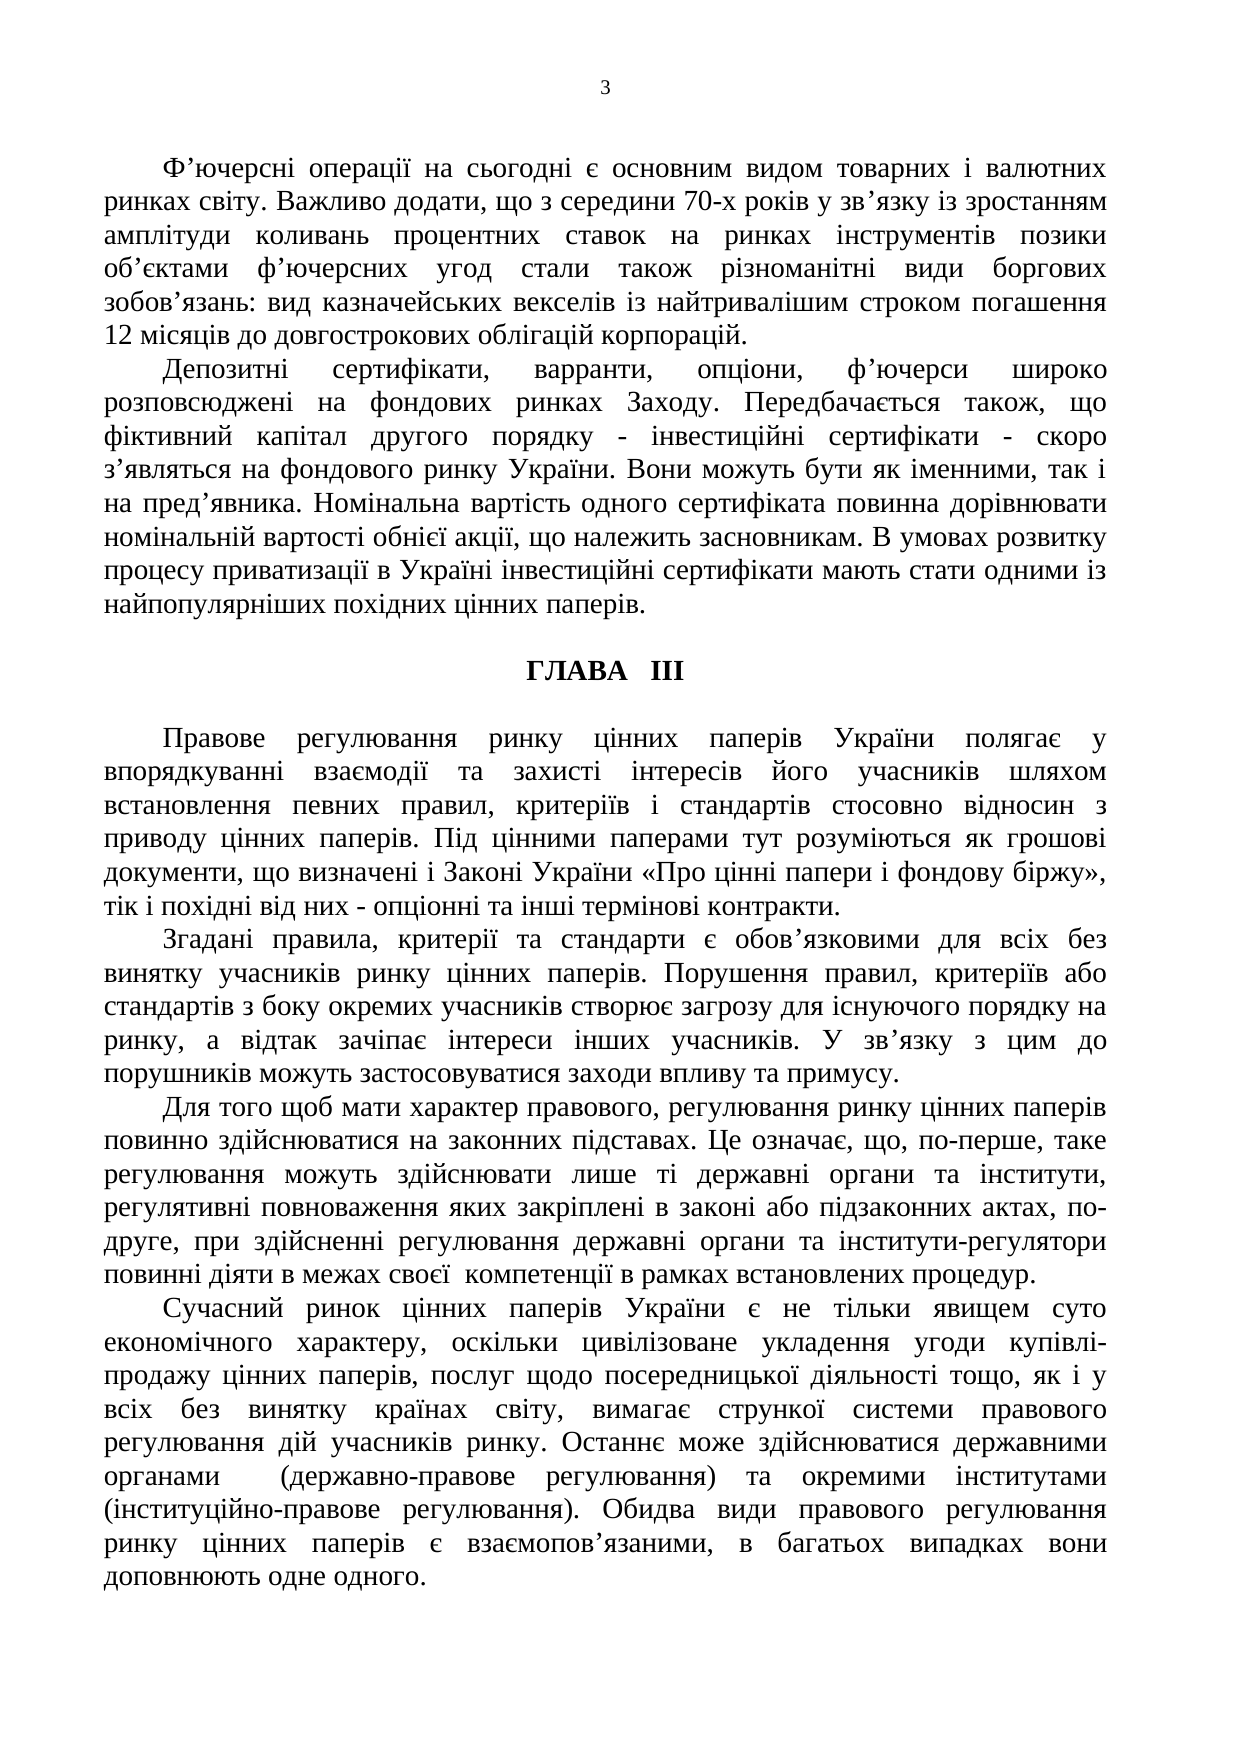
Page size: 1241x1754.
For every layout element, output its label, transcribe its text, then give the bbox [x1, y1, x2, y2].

text Депозитні сертифікати, варранти, опціони, ф’ючерси широко розповсюджені на фондових ринках Заходу. Передбачається також, що фіктивний капітал другого порядку - інвестиційні сертифікати - скоро з’являться на фондового ринку України. Вони можуть бути як іменними, так і на пред’явника. Номінальна вартість одного сертифіката повинна дорівнювати номінальній вартості обнієї акції, що належить засновникам. В умовах розвитку процесу приватизації в Україні інвестиційні сертифікати мають стати одними із найпопулярніших похідних цінних паперів. [103, 351, 1107, 619]
text Для того щоб мати характер правового, регулювання ринку цінних паперів повинно здійснюватися на законних підставах. Це означає, що, по-перше, таке регулювання можуть здійснювати лише ті державні органи та інститути, регулятивні повноваження яких закріплені в законі або підзаконних актах, по-друге, при здійсненні регулювання державні органи та інститути-регулятори повинні діяти в межах своєї компетенції в рамках встановлених процедур. [103, 1089, 1107, 1290]
text Згадані правила, критерії та стандарти є обов’язковими для всіх без винятку учасників ринку цінних паперів. Порушення правил, критеріїв або стандартів з боку окремих учасників створює загрозу для існуючого порядку на ринку, а відтак зачіпає інтереси інших учасників. У зв’язку з цим до порушників можуть застосовуватися заходи впливу та примусу. [103, 921, 1107, 1089]
text Правове регулювання ринку цінних паперів України полягає у впорядкуванні взаємодії та захисті інтересів його учасників шляхом встановлення певних правил, критеріїв і стандартів стосовно відносин з приводу цінних паперів. Під цінними паперами тут розуміються як грошові документи, що визначені і Законі України «Про цінні папери і фондову біржу», тік і похідні від них - опціонні та інші термінові контракти. [103, 720, 1107, 921]
text ГЛАВА ІІІ [103, 653, 1107, 687]
text Сучасний ринок цінних паперів України є не тільки явищем суто економічного характеру, оскільки цивілізоване укладення угоди купівлі-продажу цінних паперів, послуг щодо посередницької діяльності тощо, як і у всіх без винятку країнах світу, вимагає стрункої системи правового регулювання дій учасників ринку. Останнє може здійснюватися державними органами (державно-правове регулювання) та окремими інститутами (інституційно-правове регулювання). Обидва види правового регулювання ринку цінних паперів є взаємопов’язаними, в багатьох випадках вони доповнюють одне одного. [103, 1290, 1107, 1592]
text Ф’ючерсні операції на сьогодні є основним видом товарних і валютних ринках світу. Важливо додати, що з середини 70-х років у зв’язку із зростанням амплітуди коливань процентних ставок на ринках інструментів позики об’єктами ф’ючерсних угод стали також різноманітні види боргових зобов’язань: вид казначейських векселів із найтривалішим строком погашення 12 місяців до довгострокових облігацій корпорацій. [103, 150, 1107, 351]
